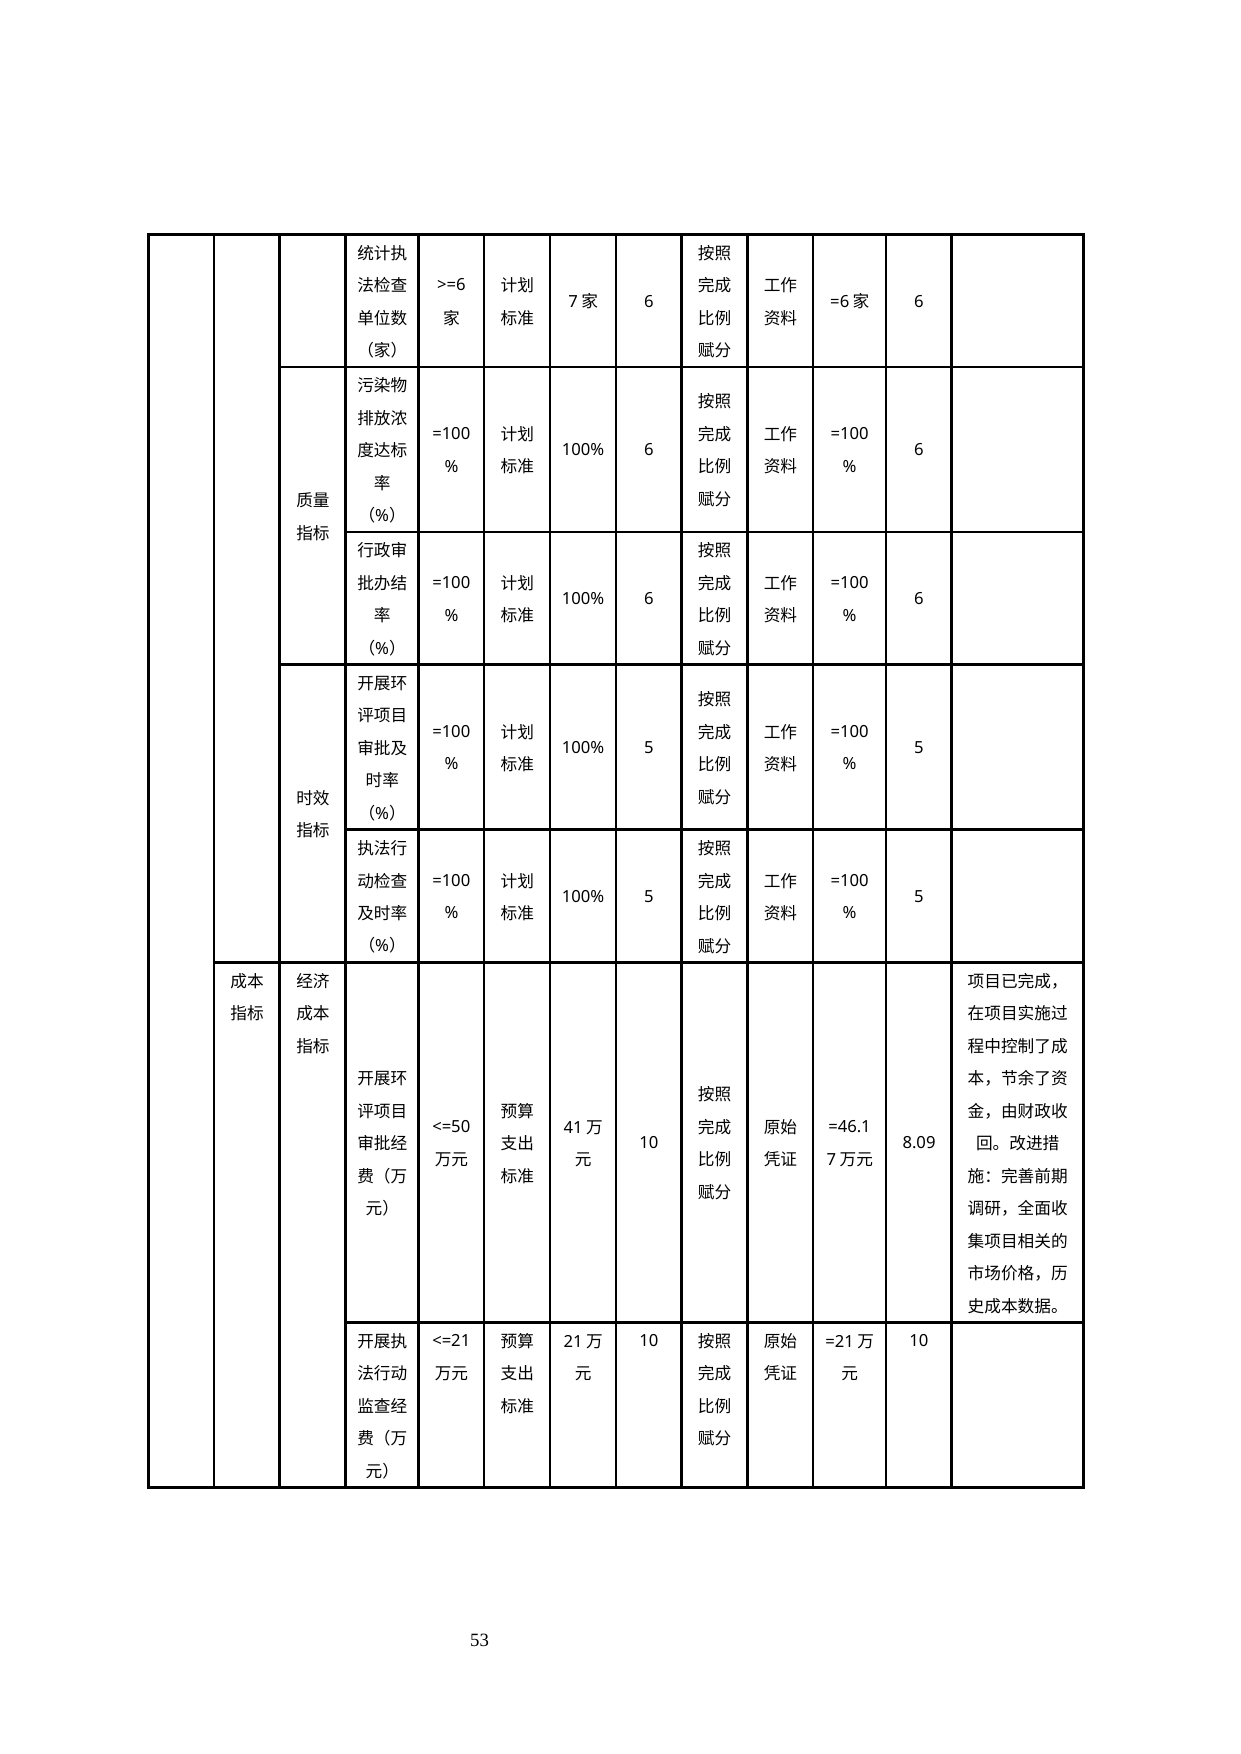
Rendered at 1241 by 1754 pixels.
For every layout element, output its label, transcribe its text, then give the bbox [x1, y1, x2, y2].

table_cell 工作资料 [749, 666, 812, 828]
table_cell 按照完成比例赋分 [683, 1324, 746, 1486]
table_cell [953, 666, 1082, 828]
table_cell 6 [887, 236, 950, 366]
table_cell 按照完成比例赋分 [683, 533, 746, 663]
table_cell =100% [420, 666, 483, 828]
table_cell 5 [887, 831, 950, 961]
table_cell 工作资料 [749, 533, 812, 663]
table_cell 8.09 [887, 964, 950, 1321]
table_cell 6 [617, 533, 680, 663]
table_cell 21万元 [551, 1324, 615, 1486]
table_cell 5 [617, 831, 680, 961]
table_cell 按照完成比例赋分 [683, 666, 746, 828]
table_cell 经济成本指标 [281, 964, 344, 1486]
table_cell [953, 236, 1082, 366]
table_cell 开展执法行动监查经费（万元） [347, 1324, 417, 1486]
table_cell 41万元 [551, 964, 615, 1321]
table_cell 执法行动检查及时率（%） [347, 831, 417, 961]
table_cell 工作资料 [749, 831, 812, 961]
table_cell 10 [617, 964, 680, 1321]
table_cell 污染物排放浓度达标率（%） [347, 368, 417, 531]
table_cell [953, 533, 1082, 663]
table_cell 按照完成比例赋分 [683, 964, 746, 1321]
table_cell 开展环评项目审批经费（万元） [347, 964, 417, 1321]
table_cell 原始凭证 [749, 964, 812, 1321]
table_cell =100% [814, 368, 885, 531]
table_cell 预算支出标准 [485, 964, 549, 1321]
table_cell 7家 [551, 236, 615, 366]
table_cell 10 [617, 1324, 680, 1486]
table_cell =46.17万元 [814, 964, 885, 1321]
table_cell =21万元 [814, 1324, 885, 1486]
table_cell =100% [420, 368, 483, 531]
table_cell 计划标准 [485, 666, 549, 828]
table_cell =100% [814, 533, 885, 663]
table_cell 按照完成比例赋分 [683, 236, 746, 366]
table_cell 行政审批办结率（%） [347, 533, 417, 663]
table_cell 100% [551, 533, 615, 663]
table_cell 成本指标 [215, 964, 278, 1486]
table_cell 项目已完成，在项目实施过程中控制了成本，节余了资金，由财政收回。改进措施：完善前期调研，全面收集项目相关的市场价格，历史成本数据。 [953, 964, 1082, 1321]
table_cell [953, 831, 1082, 961]
table_cell 10 [887, 1324, 950, 1486]
table_cell 时效指标 [281, 666, 344, 961]
table_cell 6 [617, 368, 680, 531]
table_cell 计划标准 [485, 368, 549, 531]
table_cell 预算支出标准 [485, 1324, 549, 1486]
table_cell 计划标准 [485, 533, 549, 663]
table_cell 6 [887, 533, 950, 663]
table_cell 100% [551, 831, 615, 961]
table_cell 5 [887, 666, 950, 828]
table_cell 质量指标 [281, 368, 344, 663]
table_cell <=50万元 [420, 964, 483, 1321]
table_cell <=21万元 [420, 1324, 483, 1486]
table_cell =100% [420, 831, 483, 961]
table_cell [953, 1324, 1082, 1486]
table_cell 工作资料 [749, 236, 812, 366]
table_cell 工作资料 [749, 368, 812, 531]
table_cell 按照完成比例赋分 [683, 368, 746, 531]
table_cell [953, 368, 1082, 531]
table_cell 开展环评项目审批及时率（%） [347, 666, 417, 828]
table_cell 100% [551, 368, 615, 531]
table_cell 6 [887, 368, 950, 531]
table_cell =6家 [814, 236, 885, 366]
table_cell 6 [617, 236, 680, 366]
table_cell >=6家 [420, 236, 483, 366]
table_cell 100% [551, 666, 615, 828]
table_cell =100% [420, 533, 483, 663]
table_cell 统计执法检查单位数（家） [347, 236, 417, 366]
table_cell =100% [814, 666, 885, 828]
table_cell 按照完成比例赋分 [683, 831, 746, 961]
table_cell 计划标准 [485, 236, 549, 366]
table_cell 原始凭证 [749, 1324, 812, 1486]
table_cell =100% [814, 831, 885, 961]
table_cell 计划标准 [485, 831, 549, 961]
table_cell 5 [617, 666, 680, 828]
